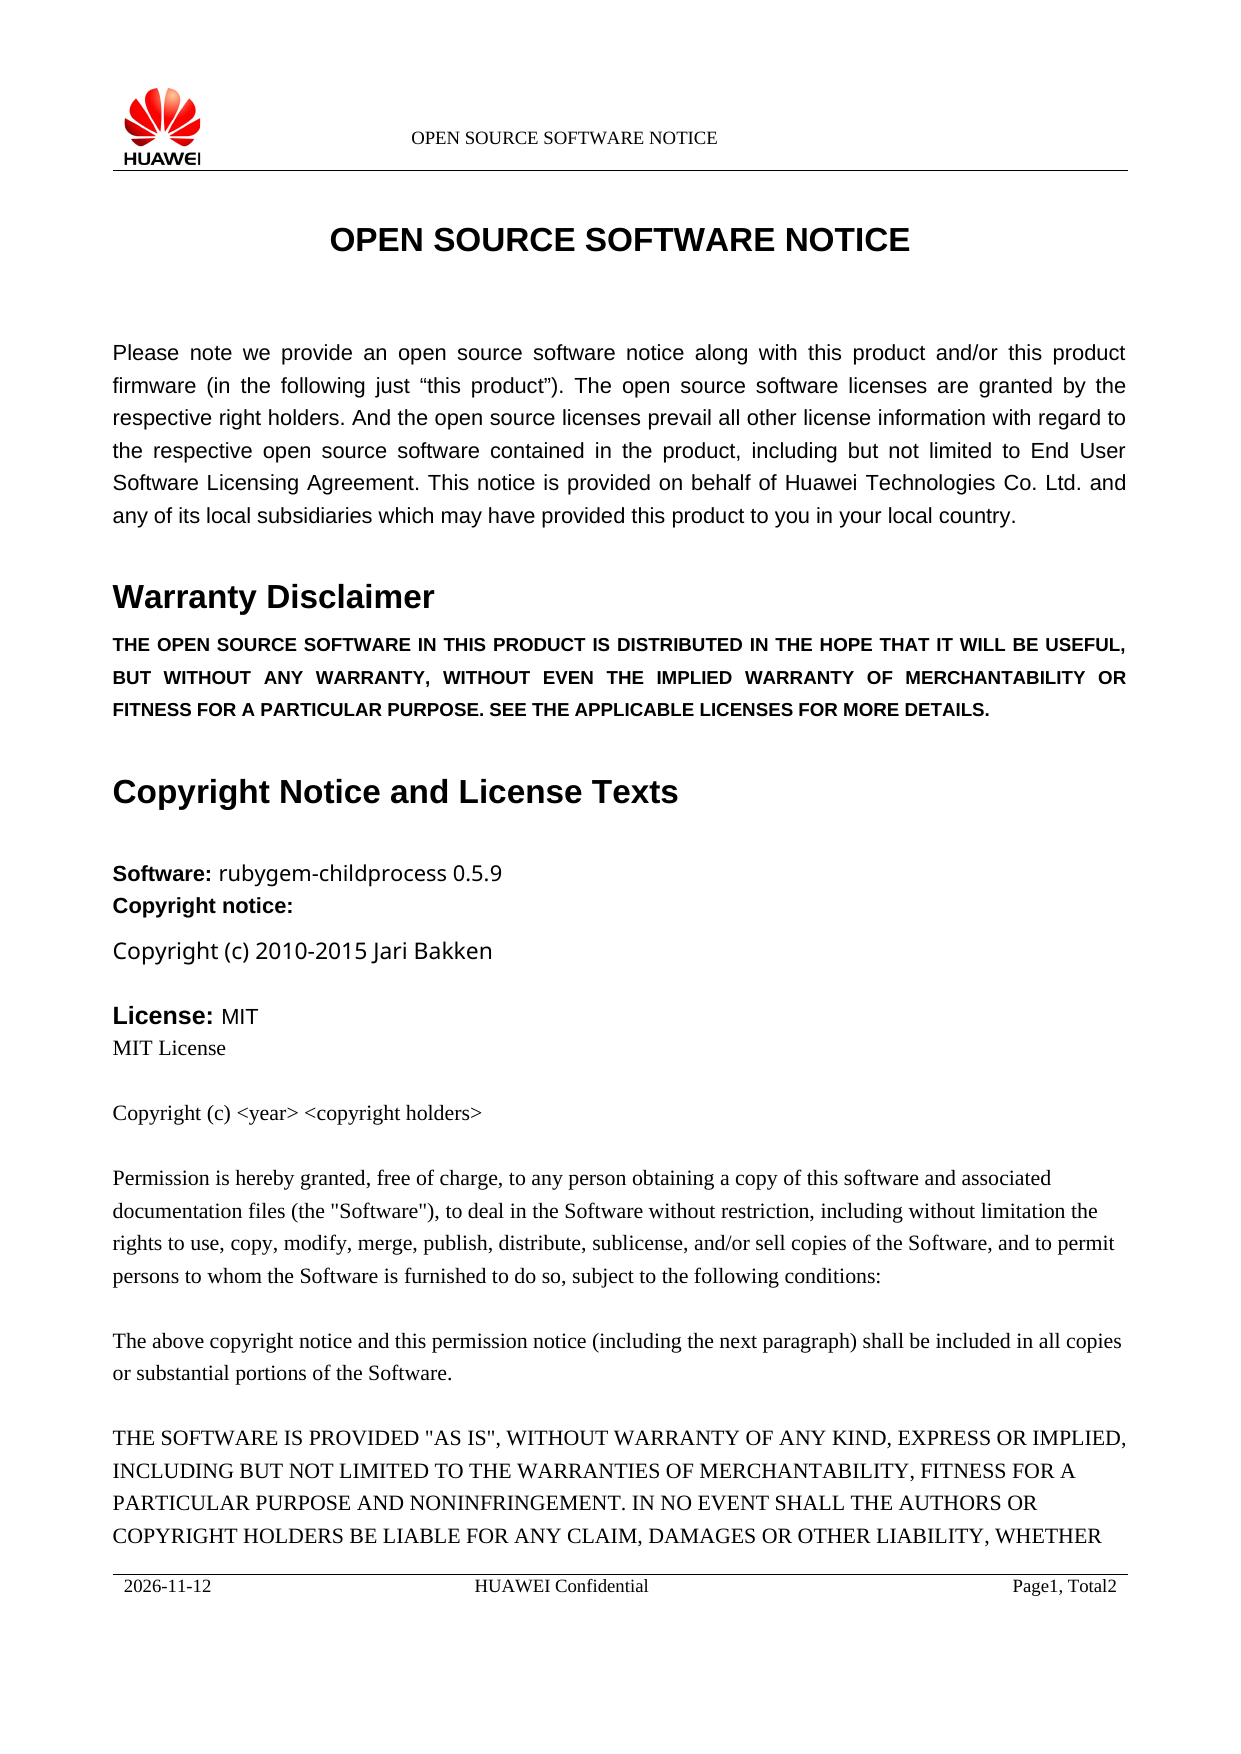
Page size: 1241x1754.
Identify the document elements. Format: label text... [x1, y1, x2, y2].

text Copyright notice: [112, 889, 1128, 921]
text License: MIT [112, 999, 1128, 1031]
text Warranty Disclaimer [112, 564, 1128, 629]
text OPEN SOURCE SOFTWARE NOTICE [112, 206, 1128, 271]
text Please note we provide an open source software notice along with this product and/or this product firmware (in the following just “this product”). The open source software licenses are granted by the respective right holders. And the open source licenses prevail all other license information with regard to the respective open source software contained in the product, including but not limited to End User Software Licensing Agreement. This notice is provided on behalf of Huawei Technologies Co. Ltd. and any of its local subsidiaries which may have provided this product to you in your local country. [112, 336, 1128, 531]
text Copyright (c) 2010-2015 Jari Bakken [112, 934, 1128, 999]
picture [124, 88, 201, 165]
text Copyright Notice and License Texts [112, 759, 1128, 824]
title Software: rubygem-childprocess 0.5.9 [112, 856, 1128, 889]
text The open source software in this product is distributed in the hope that it will be useful, but WITHOUT ANY WARRANTY, without even the implied warranty of MERCHANTABILITY or FITNESS FOR A PARTICULAR PURPOSE. See the applicable licenses for more details. [112, 629, 1128, 726]
